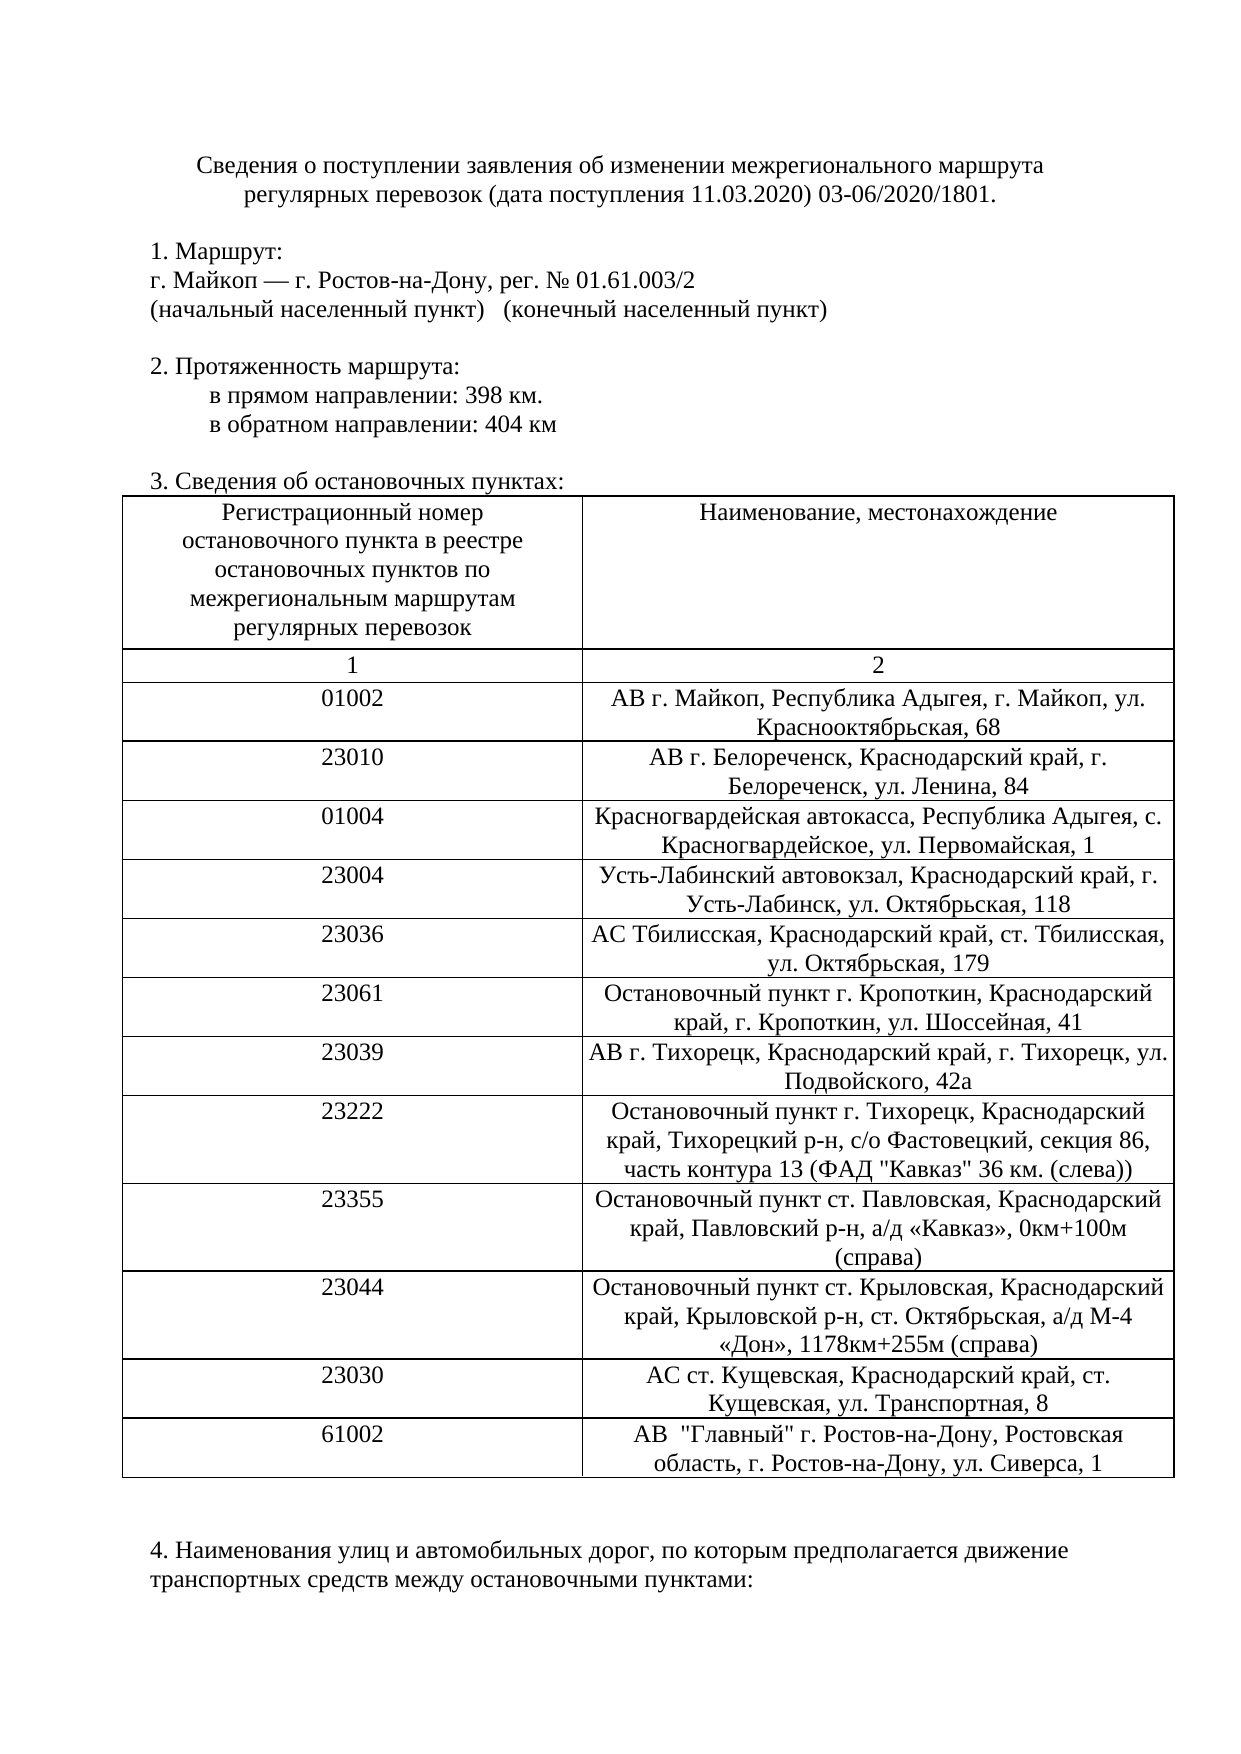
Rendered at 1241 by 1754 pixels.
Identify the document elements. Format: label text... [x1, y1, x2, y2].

table_cell 23044 [123, 1272, 582, 1358]
table_cell Остановочный пункт ст. Павловская, Краснодарский край, Павловский р-н, а/д «Кавказ», 0км+100м (справа) [583, 1184, 1173, 1270]
table_cell 2 [583, 650, 1173, 681]
table_cell 23010 [123, 742, 582, 799]
table_cell Красногвардейская автокасса, Республика Адыгея, с. Красногвардейское, ул. Первомайская, 1 [583, 801, 1173, 858]
table_cell 23222 [123, 1096, 582, 1183]
text в прямом направлении: 398 км. [150, 380, 1090, 409]
text (начальный населенный пункт) (конечный населенный пункт) [150, 294, 1090, 322]
table_cell 01002 [123, 683, 582, 740]
text 1. Маршрут: [150, 236, 1090, 265]
text 2. Протяженность маршрута: [150, 351, 1090, 380]
table_cell Остановочный пункт г. Кропоткин, Краснодарский край, г. Кропоткин, ул. Шоссейная, 41 [583, 978, 1173, 1036]
table_cell 23355 [123, 1184, 582, 1270]
table_cell АС ст. Кущевская, Краснодарский край, ст. Кущевская, ул. Транспортная, 8 [583, 1360, 1173, 1417]
text 4. Наименования улиц и автомобильных дорог, по которым предполагается движение транспортных средств между остановочными пунктами: [150, 1535, 1090, 1593]
table_cell 01004 [123, 801, 582, 858]
table_cell 61002 [123, 1419, 582, 1476]
table_cell АС Тбилисская, Краснодарский край, ст. Тбилисская, ул. Октябрьская, 179 [583, 919, 1173, 977]
table_cell 23036 [123, 919, 582, 977]
text г. Майкоп — г. Ростов-на-Дону, рег. № 01.61.003/2 [150, 265, 1090, 294]
table_cell 23039 [123, 1037, 582, 1095]
table_cell 23030 [123, 1360, 582, 1417]
table_cell 23004 [123, 860, 582, 918]
table_cell Усть-Лабинский автовокзал, Краснодарский край, г. Усть-Лабинск, ул. Октябрьская, 118 [583, 860, 1173, 918]
table_header Наименование, местонахождение [583, 497, 1173, 648]
table_cell Остановочный пункт ст. Крыловская, Краснодарский край, Крыловской р-н, ст. Октябрьская, а/д М-4 «Дон», 1178км+255м (справа) [583, 1272, 1173, 1358]
table_cell 23061 [123, 978, 582, 1036]
table_cell Остановочный пункт г. Тихорецк, Краснодарский край, Тихорецкий р-н, с/о Фастовецкий, секция 86, часть контура 13 (ФАД "Кавказ" 36 км. (слева)) [583, 1096, 1173, 1183]
table_cell АВ г. Тихорецк, Краснодарский край, г. Тихорецк, ул. Подвойского, 42а [583, 1037, 1173, 1095]
text Сведения о поступлении заявления об изменении межрегионального маршрута регулярных перевозок (дата поступления 11.03.2020) 03-06/2020/1801. [150, 150, 1090, 207]
table_cell 1 [123, 650, 582, 681]
table_cell АВ "Главный" г. Ростов-на-Дону, Ростовская область, г. Ростов-на-Дону, ул. Сиверса, 1 [583, 1419, 1173, 1476]
table_cell АВ г. Майкоп, Республика Адыгея, г. Майкоп, ул. Краснооктябрьская, 68 [583, 683, 1173, 740]
text в обратном направлении: 404 км [150, 409, 1090, 437]
text 3. Сведения об остановочных пунктах: [150, 466, 1090, 495]
table_header Регистрационный номер остановочного пункта в реестре остановочных пунктов по межрегиональным маршрутам регулярных перевозок [123, 497, 582, 648]
table_cell АВ г. Белореченск, Краснодарский край, г. Белореченск, ул. Ленина, 84 [583, 742, 1173, 799]
